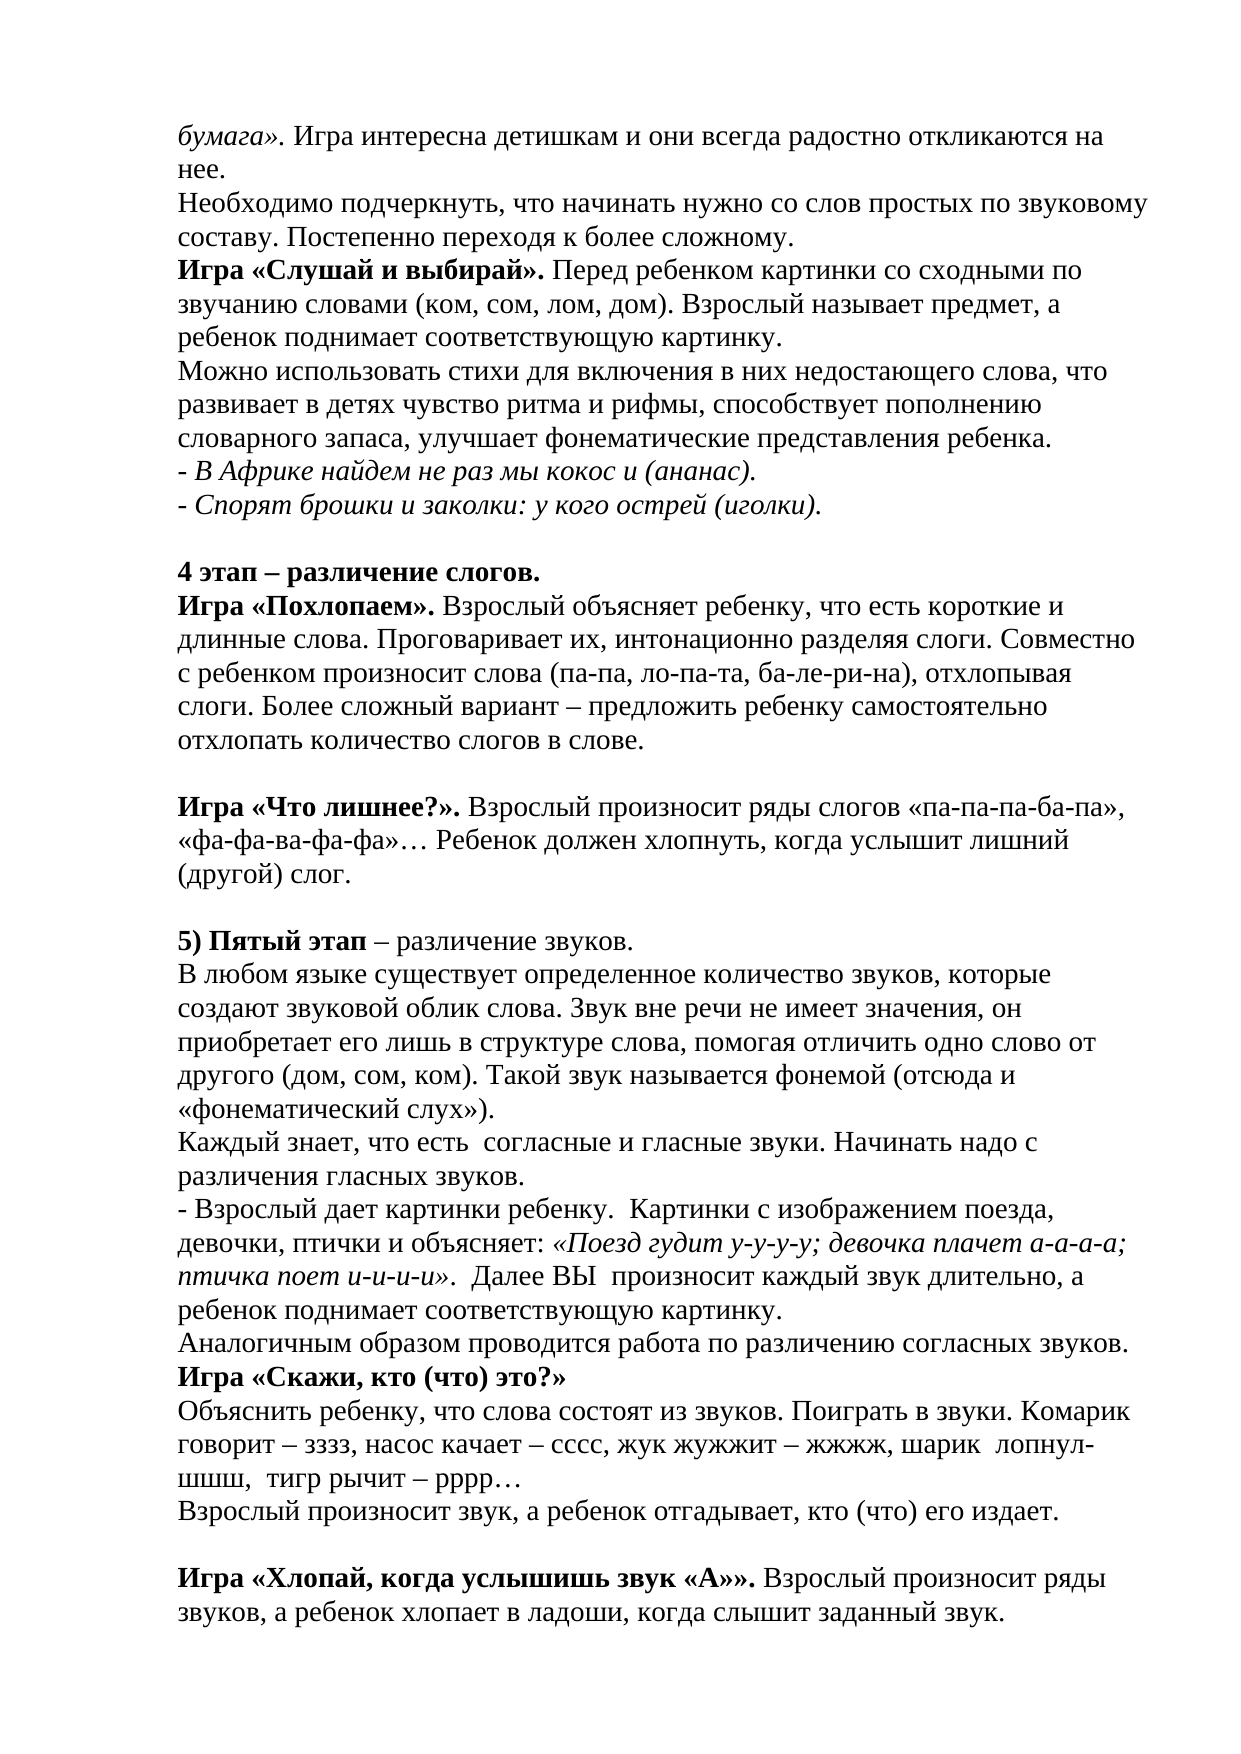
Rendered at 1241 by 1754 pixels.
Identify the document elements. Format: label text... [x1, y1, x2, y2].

text Необходимо подчеркнуть, что начинать нужно со слов простых по звуковому составу. Постепенно переходя к более сложному. [177, 185, 1152, 252]
text Игра «Слушай и выбирай». Перед ребенком картинки со сходными по звучанию словами (ком, сом, лом, дом). Взрослый называет предмет, а ребенок поднимает соответствующую картинку. [177, 252, 1152, 353]
text - В Африке найдем не раз мы кокос и (ананас). - Спорят брошки и заколки: у кого острей (иголки). [177, 453, 1152, 521]
text В любом языке существует определенное количество звуков, которые создают звуковой облик слова. Звук вне речи не имеет значения, он приобретает его лишь в структуре слова, помогая отличить одно слово от другого (дом, сом, ком). Такой звук называется фонемой (отсюда и «фонематический слух»). Каждый знает, что есть согласные и гласные звуки. Начинать надо с различения гласных звуков. [177, 957, 1152, 1191]
text 4 этап – различение слогов. [177, 554, 1152, 588]
text Аналогичным образом проводится работа по различению согласных звуков. [177, 1326, 1152, 1359]
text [177, 1359, 1152, 1627]
text Игра «Похлопаем». Взрослый объясняет ребенку, что есть короткие и длинные слова. Проговаривает их, интонационно разделяя слоги. Совместно с ребенком произносит слова (па-па, ло-па-та, ба-ле-ри-на), отхлопывая слоги. Более сложный вариант – предложить ребенку самостоятельно отхлопать количество слогов в слове. Игра «Что лишнее?». Взрослый произносит ряды слогов «па-па-па-ба-па», «фа-фа-ва-фа-фа»… Ребенок должен хлопнуть, когда услышит лишний (другой) слог. 5) Пятый этап – различение звуков. [177, 588, 1152, 957]
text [177, 118, 1152, 185]
text - Взрослый дает картинки ребенку. Картинки с изображением поезда, девочки, птички и объясняет: «Поезд гудит у-у-у-у; девочка плачет а-а-а-а; птичка поет и-и-и-и». Далее ВЫ произносит каждый звук длительно, а ребенок поднимает соответствующую картинку. [177, 1191, 1152, 1326]
text Можно использовать стихи для включения в них недостающего слова, что развивает в детях чувство ритма и рифмы, способствует пополнению словарного запаса, улучшает фонематические представления ребенка. [177, 353, 1152, 453]
